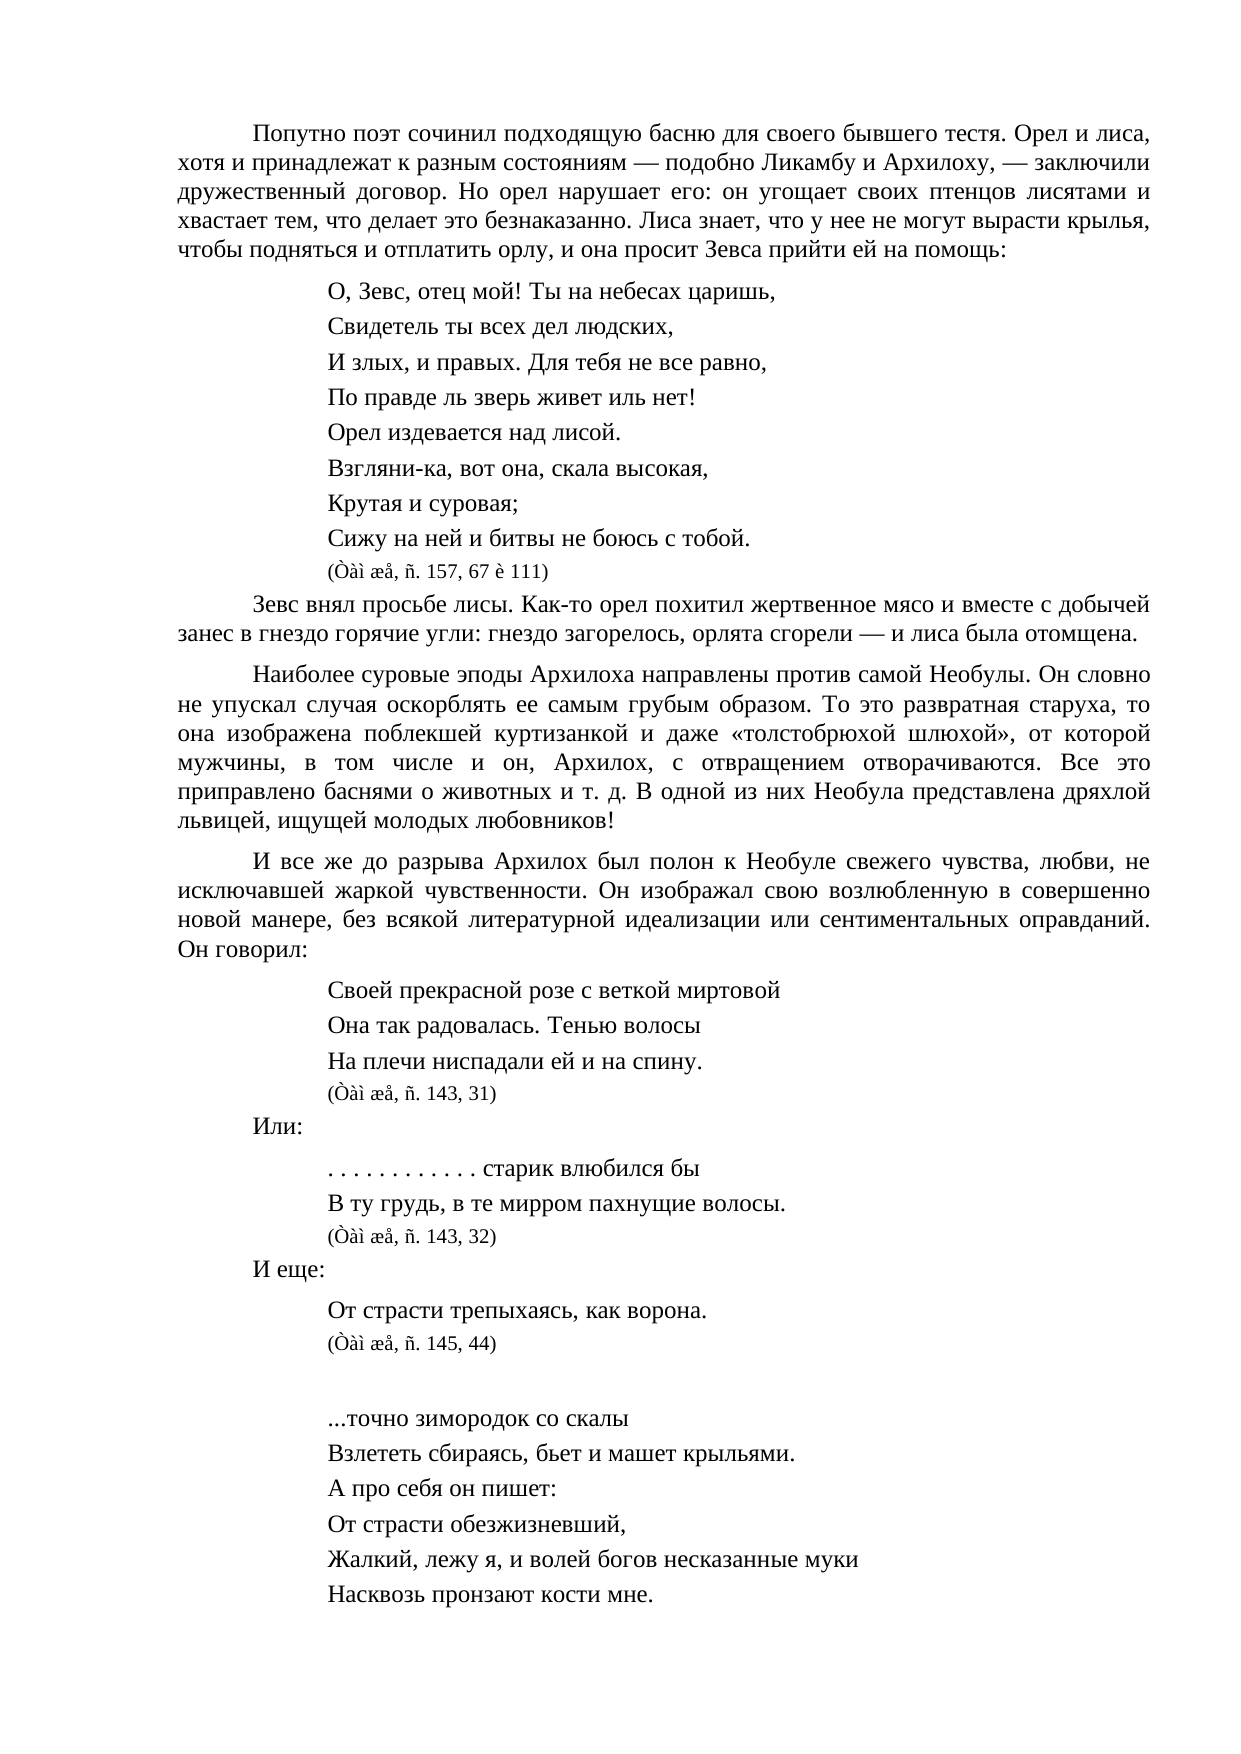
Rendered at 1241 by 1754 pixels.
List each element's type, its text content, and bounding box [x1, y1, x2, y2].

text В ту грудь, в те мирром пахнущие волосы. [327, 1188, 1152, 1217]
text (Òàì æå, ñ. 143, 31) [327, 1081, 1152, 1105]
text Взлететь сбираясь, бьет и машет крыльями. [327, 1438, 1152, 1467]
text И все же до разрыва Архилох был полон к Необуле свежего чувства, любви, не исключавшей жаркой чувственности. Он изображал свою возлюбленную в совершенно новой манере, без всякой литературной идеализации или сентиментальных оправданий. Он говорил: [177, 846, 1152, 962]
text От страсти обезжизневший, [327, 1508, 1152, 1537]
text По правде ль зверь живет иль нет! [327, 382, 1152, 411]
text . . . . . . . . . . . . старик влюбился бы [327, 1153, 1152, 1182]
text Зевс внял просьбе лисы. Как-то орел похитил жертвенное мясо и вместе с добычей занес в гнездо горячие угли: гнездо загорелось, орлята сгорели — и лиса была отомщена. [177, 589, 1152, 647]
text (Òàì æå, ñ. 145, 44) [327, 1331, 1152, 1355]
text Насквозь пронзают кости мне. [327, 1579, 1152, 1608]
text И еще: [177, 1254, 1152, 1283]
text Или: [177, 1111, 1152, 1140]
text Наиболее суровые эподы Архилоха направлены против самой Необулы. Он словно не упускал случая оскорблять ее самым грубым образом. То это развратная старуха, то она изображена поблекшей куртизанкой и даже «толстобрюхой шлюхой», от которой мужчины, в том числе и он, Архилох, с отвращением отворачиваются. Все это приправлено баснями о животных и т. д. В одной из них Необула представлена дряхлой львицей, ищущей молодых любовников! [177, 659, 1152, 834]
text И злых, и правых. Для тебя не все равно, [327, 347, 1152, 376]
text Крутая и суровая; [327, 488, 1152, 517]
text Жалкий, лежу я, и волей богов несказанные муки [327, 1544, 1152, 1573]
text Взгляни-ка, вот она, скала высокая, [327, 452, 1152, 482]
text От страсти трепыхаясь, как ворона. [327, 1295, 1152, 1324]
text Орел издевается над лисой. [327, 417, 1152, 446]
text Попутно поэт сочинил подходящую басню для своего бывшего тестя. Орел и лиса, хотя и принадлежат к разным состояниям — подобно Ликамбу и Архилоху, — заключили дружественный договор. Но орел нарушает его: он угощает своих птенцов лисятами и хвастает тем, что делает это безнаказанно. Лиса знает, что у нее не могут вырасти крылья, чтобы подняться и отплатить орлу, и она просит Зевса прийти ей на помощь: [177, 118, 1152, 263]
text Она так радовалась. Тенью волосы [327, 1010, 1152, 1039]
text А про себя он пишет: [327, 1473, 1152, 1502]
text ...точно зимородок со скалы [327, 1402, 1152, 1432]
text Своей прекрасной розе с веткой миртовой [327, 975, 1152, 1004]
text На плечи ниспадали ей и на спину. [327, 1046, 1152, 1075]
text О, Зевс, отец мой! Ты на небесах царишь, [327, 276, 1152, 305]
text Свидетель ты всех дел людских, [327, 311, 1152, 340]
text (Òàì æå, ñ. 157, 67 è 111) [327, 558, 1152, 582]
text Сижу на ней и битвы не боюсь с тобой. [327, 523, 1152, 552]
text (Òàì æå, ñ. 143, 32) [327, 1223, 1152, 1247]
